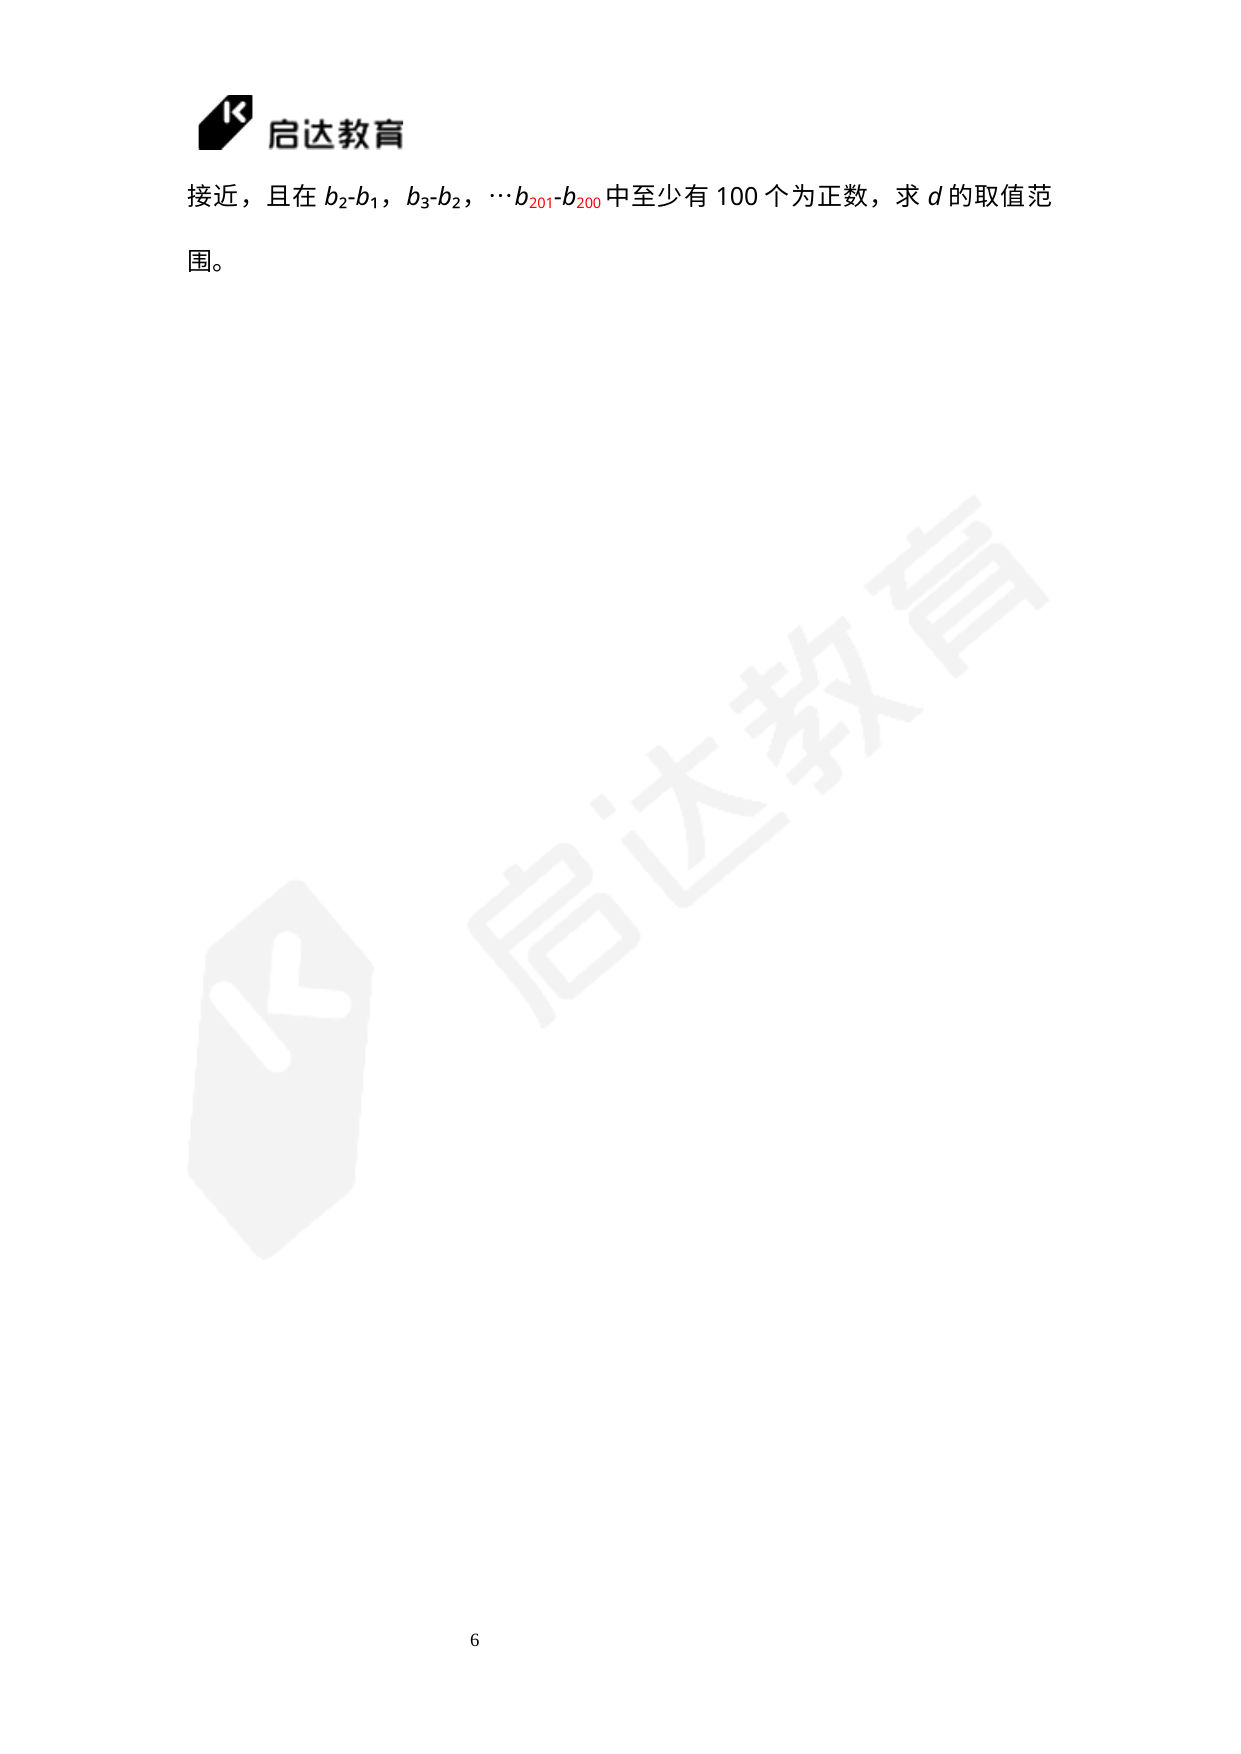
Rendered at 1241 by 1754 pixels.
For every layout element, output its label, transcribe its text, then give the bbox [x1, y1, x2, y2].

list 已知{an}是公差为d的等差数列，若存在数列{bn}满足：{bn}与{an}接近，且在b₂-b₁，b₃-b₂，…b201-b200中至少有100个为正数，求d的取值范围。 [187, 162, 1053, 292]
picture [198, 95, 404, 150]
